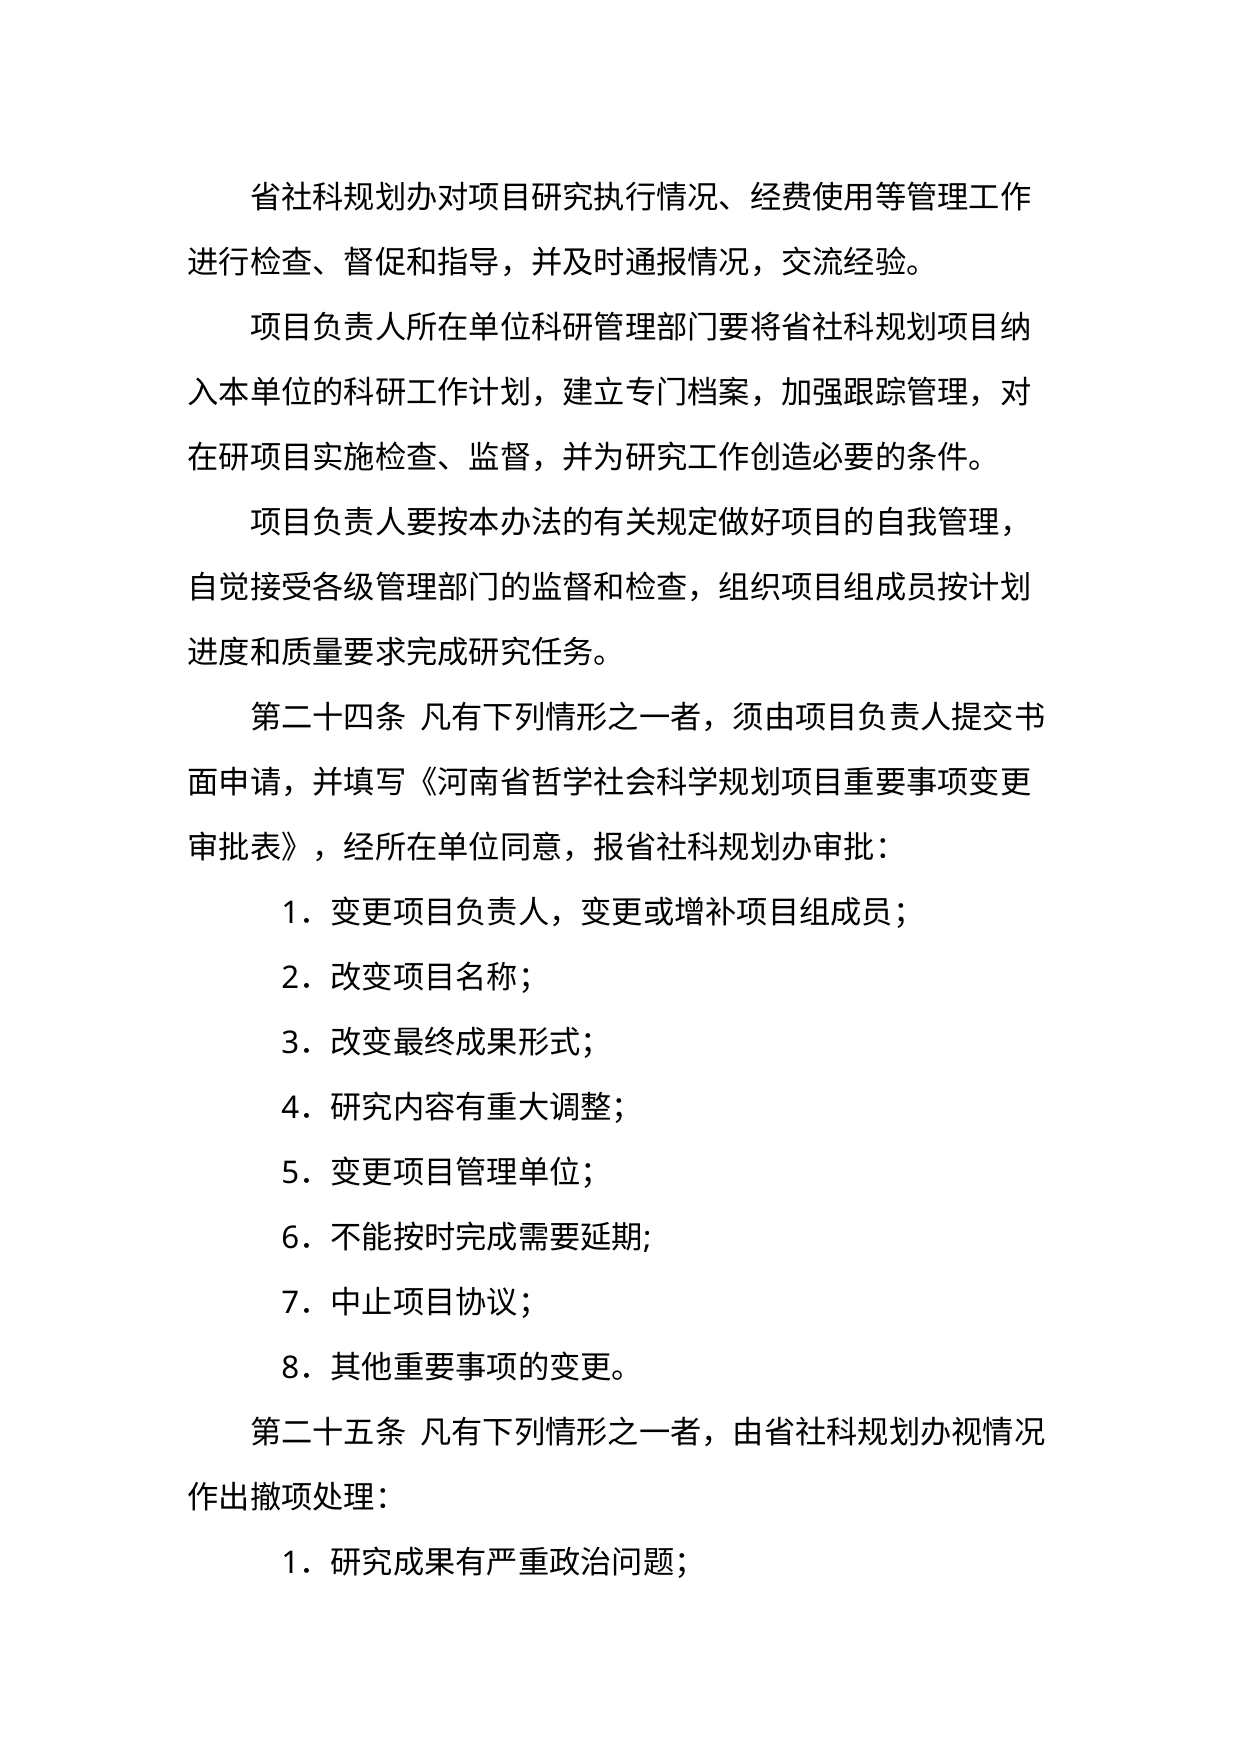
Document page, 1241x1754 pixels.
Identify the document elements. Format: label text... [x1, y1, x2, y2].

text 项目负责人要按本办法的有关规定做好项目的自我管理，自觉接受各级管理部门的监督和检查，组织项目组成员按计划进度和质量要求完成研究任务。 [187, 487, 1053, 682]
text 1．研究成果有严重政治问题； [187, 1527, 1053, 1592]
text 第二十五条 凡有下列情形之一者，由省社科规划办视情况作出撤项处理： [187, 1397, 1053, 1527]
text 项目负责人所在单位科研管理部门要将省社科规划项目纳入本单位的科研工作计划，建立专门档案，加强跟踪管理，对在研项目实施检查、监督，并为研究工作创造必要的条件。 [187, 292, 1053, 487]
text 1．变更项目负责人，变更或增补项目组成员； [187, 877, 1053, 942]
text 8．其他重要事项的变更。 [187, 1332, 1053, 1397]
text 7．中止项目协议； [187, 1267, 1053, 1332]
text 省社科规划办对项目研究执行情况、经费使用等管理工作进行检查、督促和指导，并及时通报情况，交流经验。 [187, 162, 1053, 292]
text 3．改变最终成果形式； [187, 1007, 1053, 1072]
text 5．变更项目管理单位； [187, 1137, 1053, 1202]
text 第二十四条 凡有下列情形之一者，须由项目负责人提交书面申请，并填写《河南省哲学社会科学规划项目重要事项变更审批表》，经所在单位同意，报省社科规划办审批： [187, 682, 1053, 877]
text 4．研究内容有重大调整； [187, 1072, 1053, 1137]
text 2．改变项目名称； [187, 942, 1053, 1007]
text 6．不能按时完成需要延期; [187, 1202, 1053, 1267]
